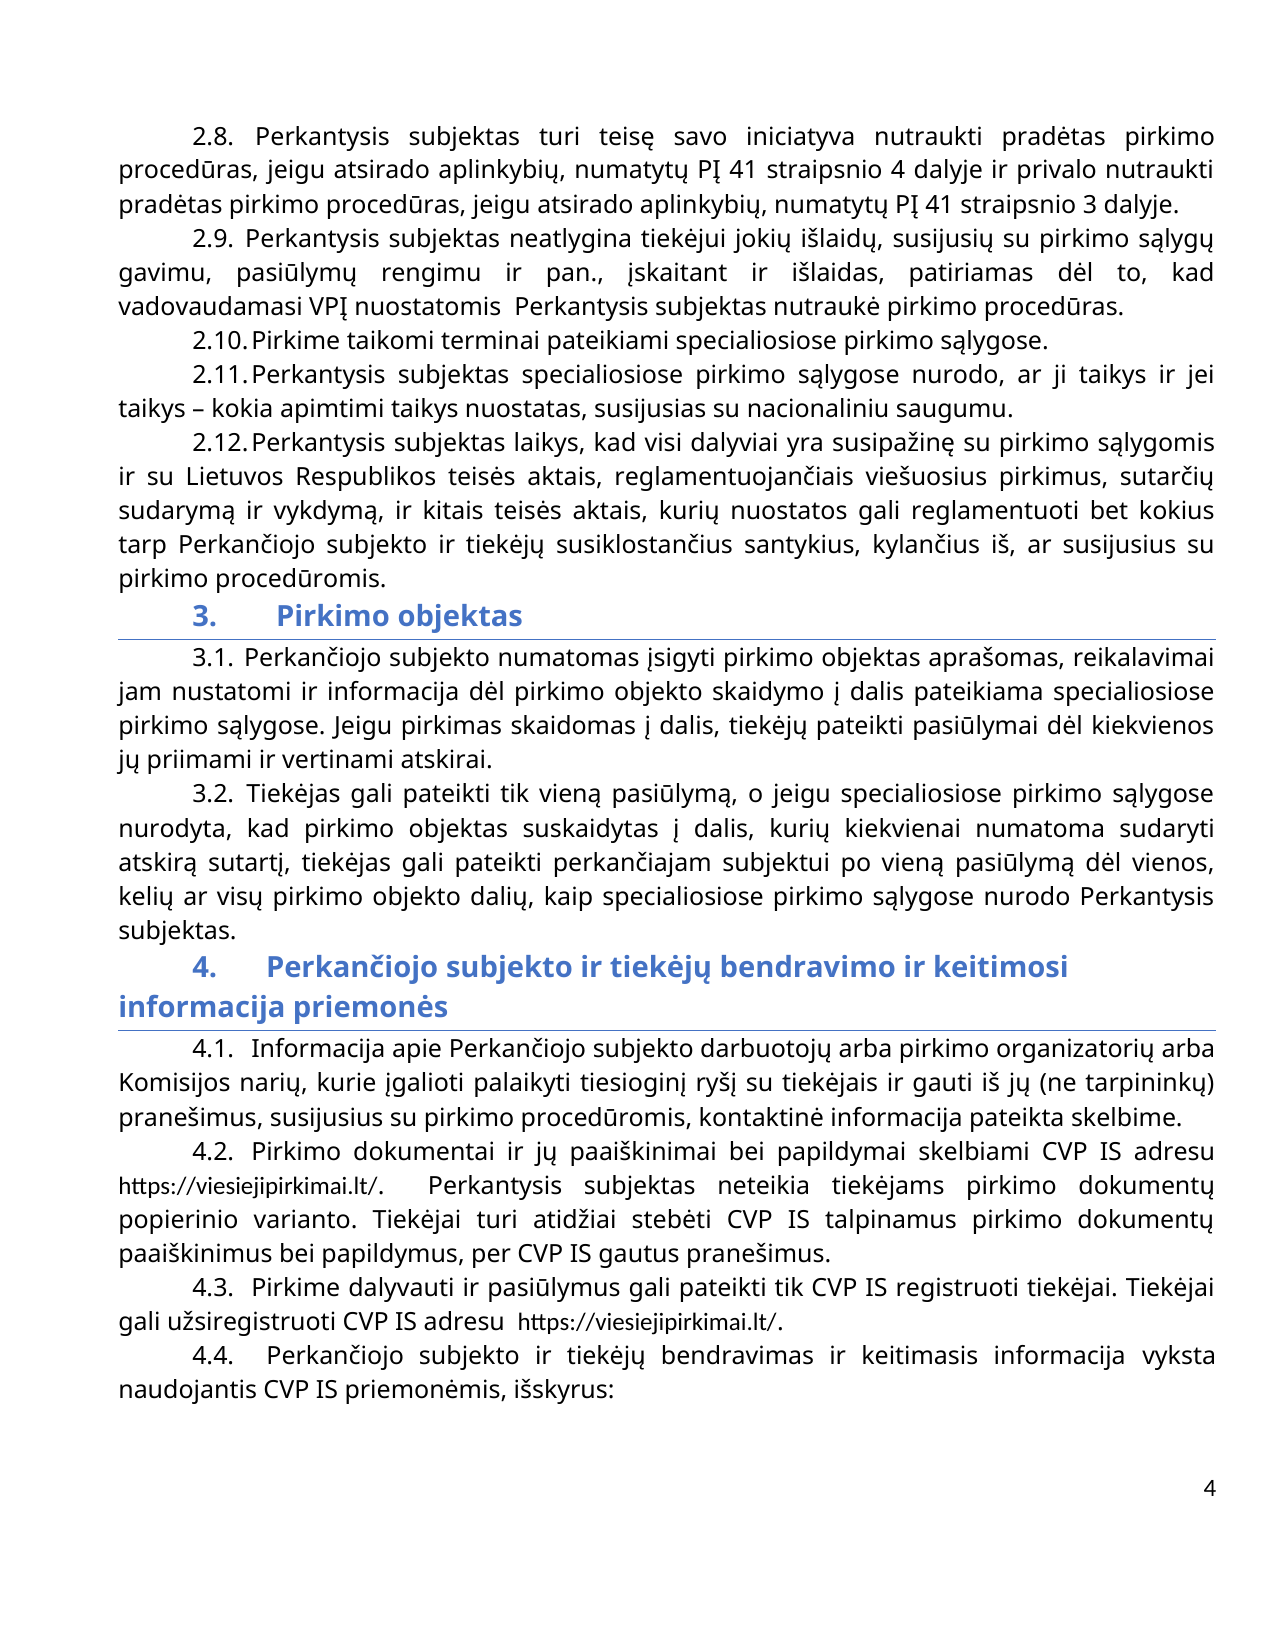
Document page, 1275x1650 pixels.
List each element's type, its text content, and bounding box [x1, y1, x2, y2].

list Perkančiojo subjekto ir tiekėjų bendravimas ir keitimasis informacija vyksta naudojantis CVP IS priemonėmis, išskyrus: [118, 1338, 1216, 1406]
list Pirkime taikomi terminai pateikiami specialiosiose pirkimo sąlygose. [118, 322, 1216, 357]
list Perkantysis subjektas turi teisę savo iniciatyva nutraukti pradėtas pirkimo procedūras, jeigu atsirado aplinkybių, numatytų PĮ 41 straipsnio 4 dalyje ir privalo nutraukti pradėtas pirkimo procedūras, jeigu atsirado aplinkybių, numatytų PĮ 41 straipsnio 3 dalyje. [118, 118, 1216, 220]
list Pirkimo dokumentai ir jų paaiškinimai bei papildymai skelbiami CVP IS adresu https://viesiejipirkimai.lt/. Perkantysis subjektas neteikia tiekėjams pirkimo dokumentų popierinio varianto. Tiekėjai turi atidžiai stebėti CVP IS talpinamus pirkimo dokumentų paaiškinimus bei papildymus, per CVP IS gautus pranešimus. [118, 1133, 1216, 1269]
list Pirkime dalyvauti ir pasiūlymus gali pateikti tik CVP IS registruoti tiekėjai. Tiekėjai gali užsiregistruoti CVP IS adresu https://viesiejipirkimai.lt/. [118, 1269, 1216, 1338]
text Perkančiojo subjekto ir tiekėjų bendravimo ir keitimosi informacija priemonės [118, 946, 1216, 1030]
list Informacija apie Perkančiojo subjekto darbuotojų arba pirkimo organizatorių arba Komisijos narių, kurie įgalioti palaikyti tiesioginį ryšį su tiekėjais ir gauti iš jų (ne tarpininkų) pranešimus, susijusius su pirkimo procedūromis, kontaktinė informacija pateikta skelbime. [118, 1031, 1216, 1133]
list Tiekėjas gali pateikti tik vieną pasiūlymą, o jeigu specialiosiose pirkimo sąlygose nurodyta, kad pirkimo objektas suskaidytas į dalis, kurių kiekvienai numatoma sudaryti atskirą sutartį, tiekėjas gali pateikti perkančiajam subjektui po vieną pasiūlymą dėl vienos, kelių ar visų pirkimo objekto dalių, kaip specialiosiose pirkimo sąlygose nurodo Perkantysis subjektas. [118, 776, 1216, 946]
list Perkantysis subjektas neatlygina tiekėjui jokių išlaidų, susijusių su pirkimo sąlygų gavimu, pasiūlymų rengimu ir pan., įskaitant ir išlaidas, patiriamas dėl to, kad vadovaudamasi VPĮ nuostatomis Perkantysis subjektas nutraukė pirkimo procedūras. [118, 220, 1216, 322]
list Perkančiojo subjekto numatomas įsigyti pirkimo objektas aprašomas, reikalavimai jam nustatomi ir informacija dėl pirkimo objekto skaidymo į dalis pateikiama specialiosiose pirkimo sąlygose. Jeigu pirkimas skaidomas į dalis, tiekėjų pateikti pasiūlymai dėl kiekvienos jų priimami ir vertinami atskirai. [118, 640, 1216, 776]
text Pirkimo objektas [118, 595, 1216, 639]
list Perkantysis subjektas specialiosiose pirkimo sąlygose nurodo, ar ji taikys ir jei taikys – kokia apimtimi taikys nuostatas, susijusias su nacionaliniu saugumu. [118, 357, 1216, 425]
list Perkantysis subjektas laikys, kad visi dalyviai yra susipažinę su pirkimo sąlygomis ir su Lietuvos Respublikos teisės aktais, reglamentuojančiais viešuosius pirkimus, sutarčių sudarymą ir vykdymą, ir kitais teisės aktais, kurių nuostatos gali reglamentuoti bet kokius tarp Perkančiojo subjekto ir tiekėjų susiklostančius santykius, kylančius iš, ar susijusius su pirkimo procedūromis. [118, 425, 1216, 595]
